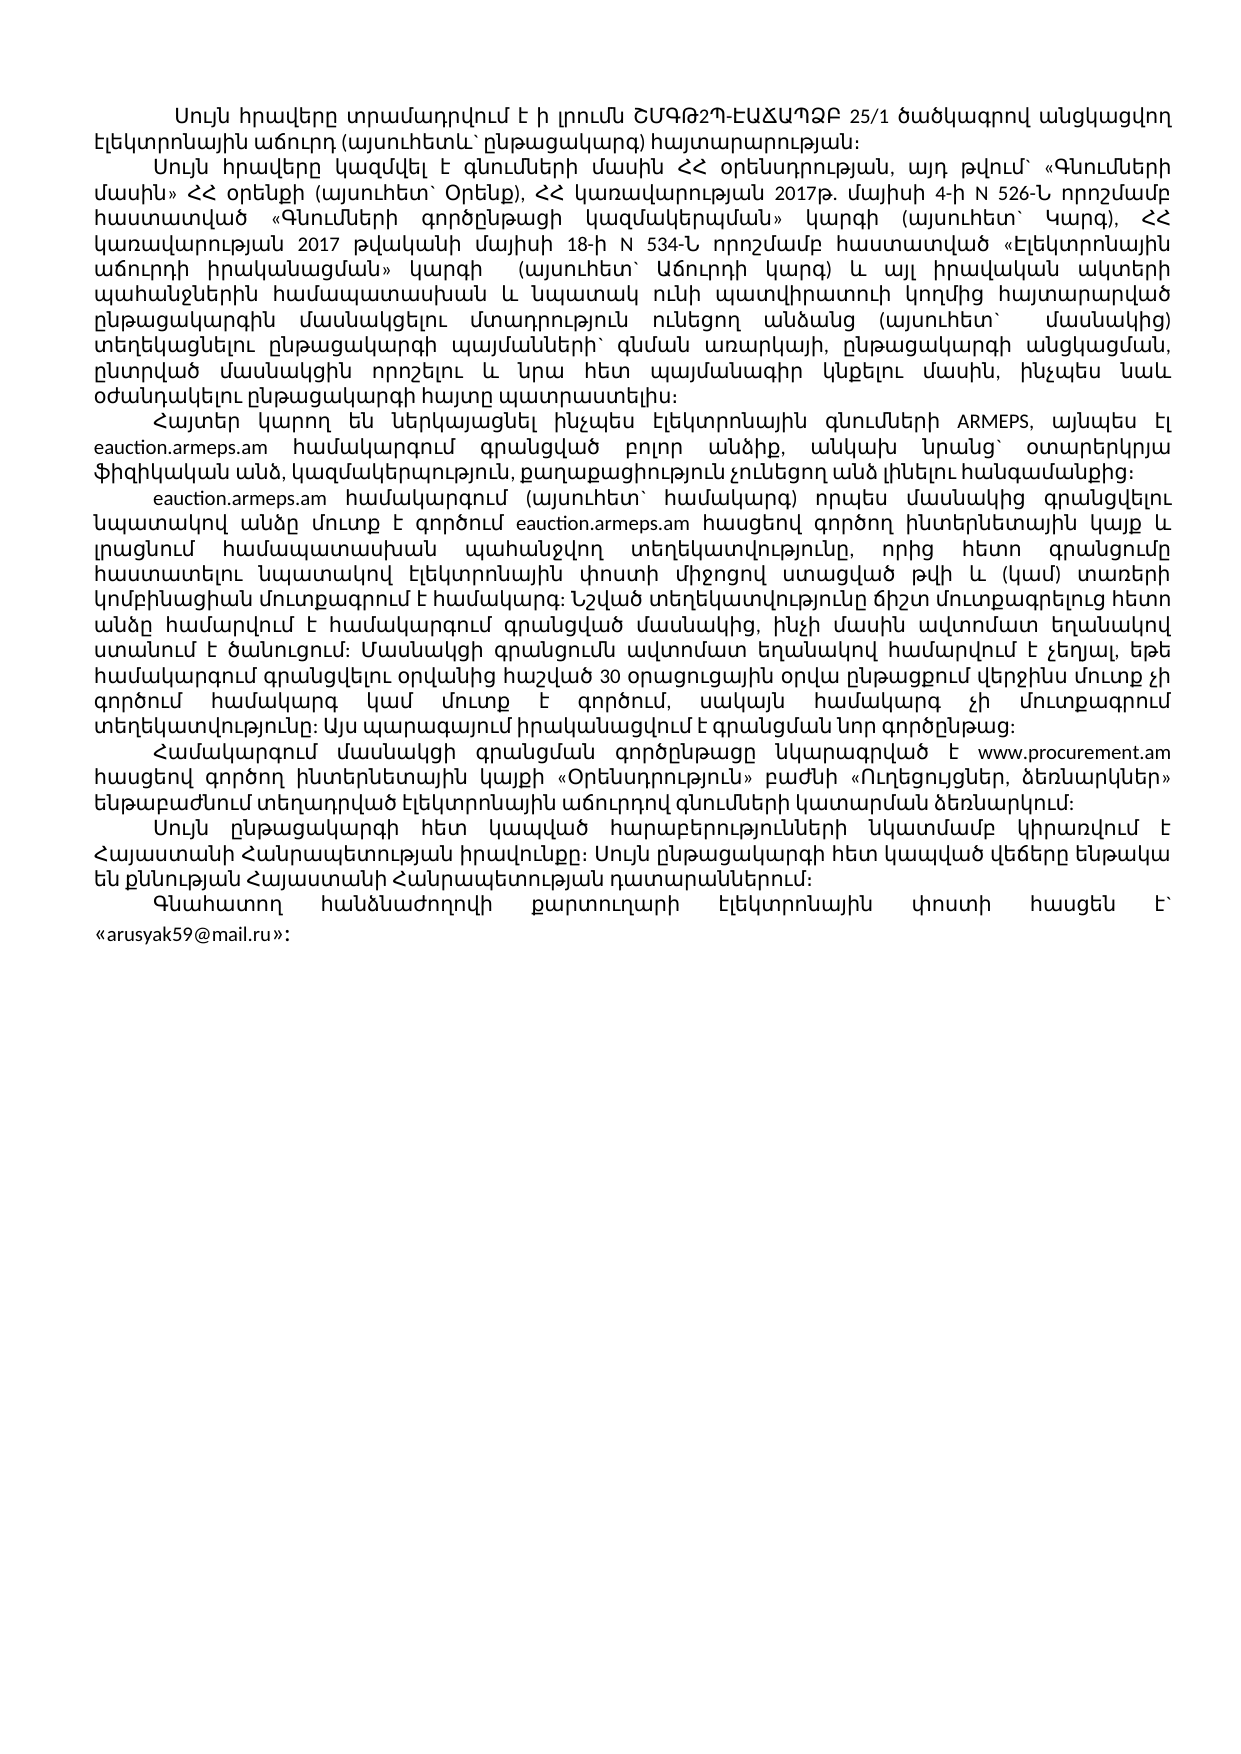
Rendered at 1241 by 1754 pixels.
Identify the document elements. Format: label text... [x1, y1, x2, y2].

text Սույն ընթացակարգի հետ կապված հարաբերությունների նկատմամբ կիրառվում է Հայաստանի Հանրապետության իրավունքը։ Սույն ընթացակարգի հետ կապված վեճերը ենթակա են քննության Հայաստանի Հանրապետության դատարաններում։ [94, 815, 1171, 892]
text eauction.armeps.am համակարգում (այսուհետ` համակարգ) որպես մասնակից գրանցվելու նպատակով անձը մուտք է գործում eauction.armeps.am հասցեով գործող ինտերնետային կայք և լրացնում համապատասխան պահանջվող տեղեկատվությունը, որից հետո գրանցումը հաստատելու նպատակով էլեկտրոնային փոստի միջոցով ստացված թվի և (կամ) տառերի կոմբինացիան մուտքագրում է համակարգ: Նշված տեղեկատվությունը ճիշտ մուտքագրելուց հետո անձը համարվում է համակարգում գրանցված մասնակից, ինչի մասին ավտոմատ եղանակով ստանում է ծանուցում: Մասնակցի գրանցումն ավտոմատ եղանակով համարվում է չեղյալ, եթե համակարգում գրանցվելու օրվանից հաշված 30 օրացուցային օրվա ընթացքում վերջինս մուտք չի գործում համակարգ կամ մուտք է գործում, սակայն համակարգ չի մուտքագրում տեղեկատվությունը: Այս պարագայում իրականացվում է գրանցման նոր գործընթաց: [94, 485, 1171, 739]
text Համակարգում մասնակցի գրանցման գործընթացը նկարագրված է www.procurement.am հասցեով գործող ինտերնետային կայքի «Օրենսդրություն» բաժնի «Ուղեցույցներ, ձեռնարկներ» ենթաբաժնում տեղադրված էլեկտրոնային աճուրդով գնումների կատարման ձեռնարկում: [94, 739, 1171, 815]
text Գնահատող հանձնաժողովի քարտուղարի էլեկտրոնային փոստի հասցեն է` «arusyak59@mail.ru»: [94, 892, 1171, 948]
text Սույն հրավերը կազմվել է գնումների մասին ՀՀ օրենսդրության, այդ թվում` «Գնումների մասին» ՀՀ օրենքի (այսուհետ` Օրենք), ՀՀ կառավարության 2017թ. մայիսի 4-ի N 526-Ն որոշմամբ հաստատված «Գնումների գործընթացի կազմակերպման» կարգի (այսուհետ` Կարգ), ՀՀ կառավարության 2017 թվականի մայիսի 18-ի N 534-Ն որոշմամբ հաստատված «Էլեկտրոնային աճուրդի իրականացման» կարգի (այսուհետ` Աճուրդի կարգ) և այլ իրավական ակտերի պահանջներին համապատասխան և նպատակ ունի պատվիրատուի կողմից հայտարարված ընթացակարգին մասնակցելու մտադրություն ունեցող անձանց (այսուհետ` մասնակից) տեղեկացնելու ընթացակարգի պայմանների` գնման առարկայի, ընթացակարգի անցկացման, ընտրված մասնակցին որոշելու և նրա հետ պայմանագիր կնքելու մասին, ինչպես նաև օժանդակելու ընթացակարգի հայտը պատրաստելիս։ [94, 154, 1171, 409]
text Սույն հրավերը տրամադրվում է ի լրումն ՇՄԳԹ2Պ-ԷԱՃԱՊՁԲ 25/1 ծածկագրով անցկացվող էլեկտրոնային աճուրդ (այսուհետև` ընթացակարգ) հայտարարության։ [94, 104, 1171, 154]
text Հայտեր կարող են ներկայացնել ինչպես էլեկտրոնային գնումների ARMEPS, այնպես էլ eauction.armeps.am համակարգում գրանցված բոլոր անձիք, անկախ նրանց` օտարերկրյա ֆիզիկական անձ, կազմակերպություն, քաղաքացիություն չունեցող անձ լինելու հանգամանքից։ [94, 409, 1171, 485]
